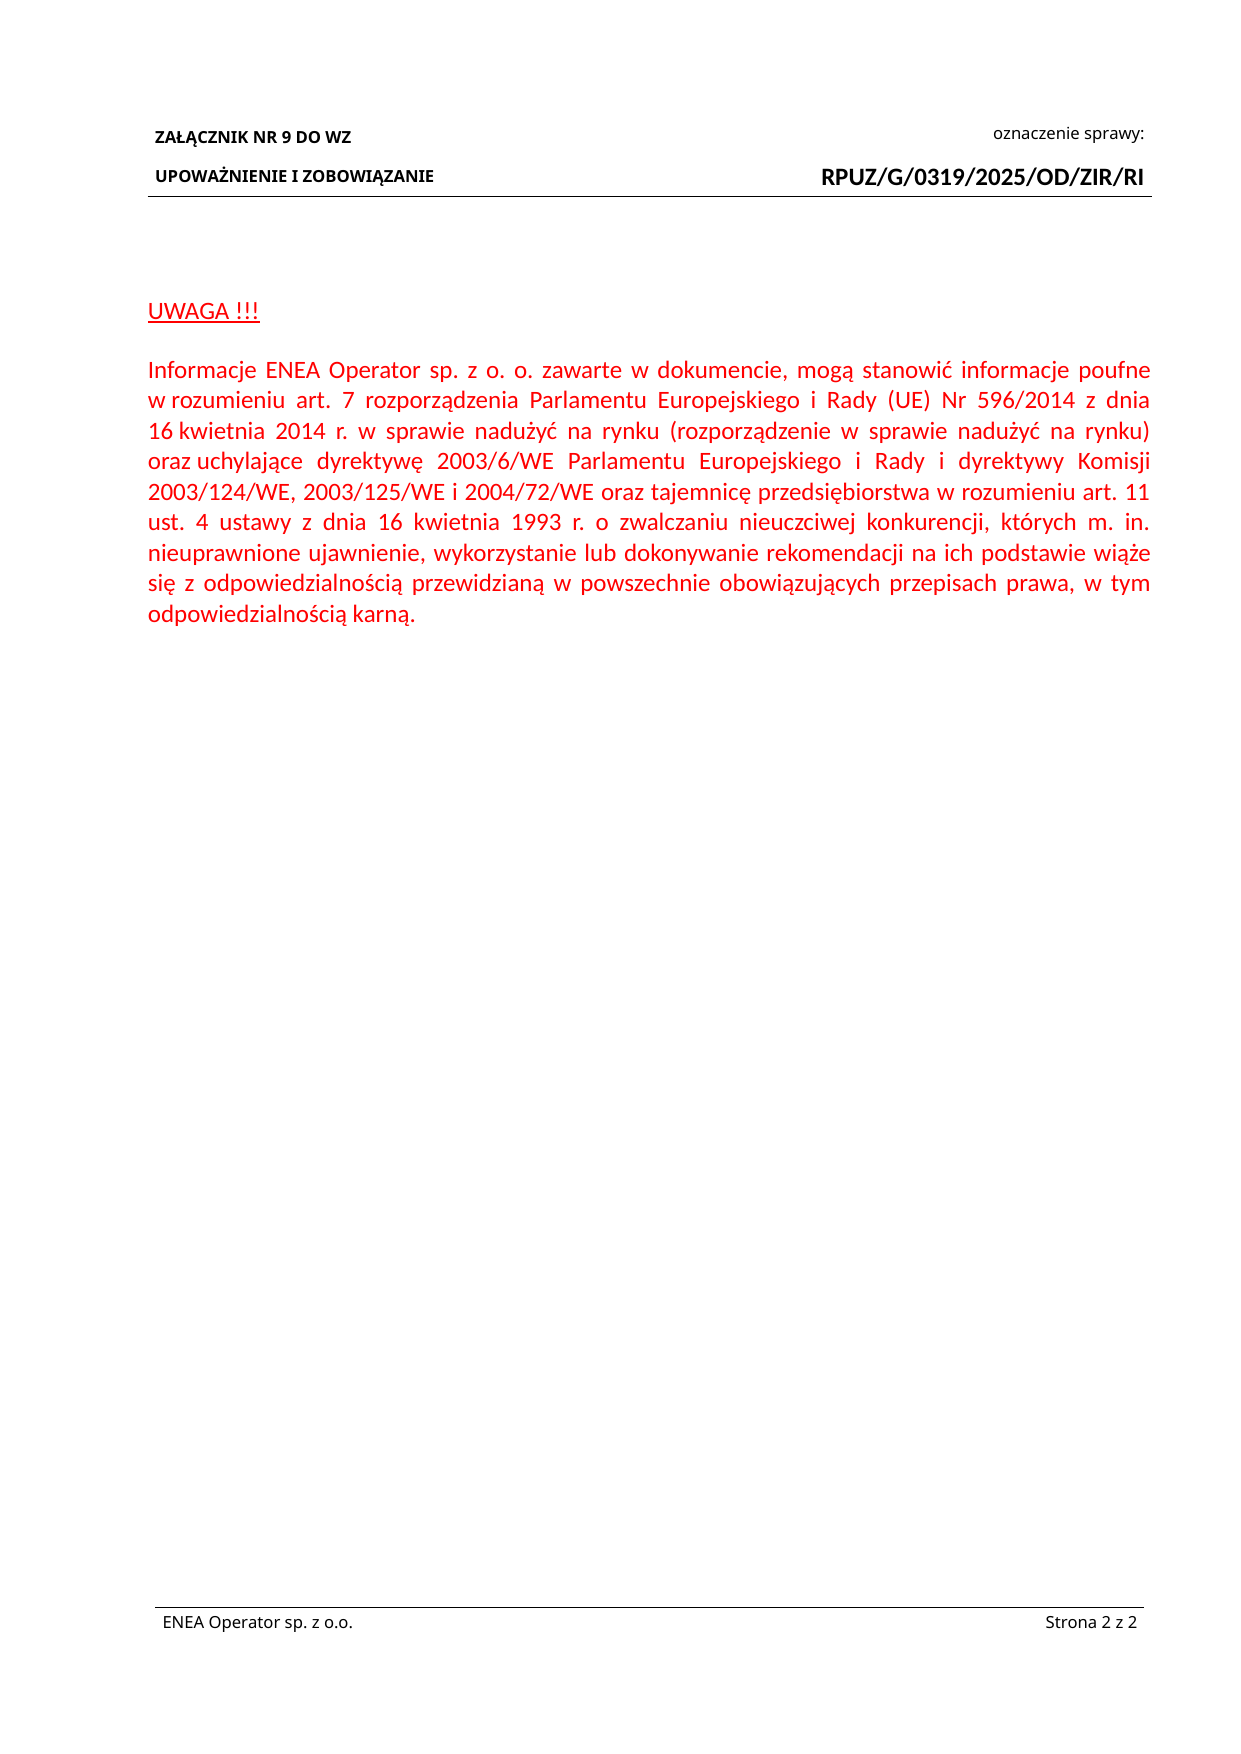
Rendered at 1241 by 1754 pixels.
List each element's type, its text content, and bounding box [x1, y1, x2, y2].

text Informacje ENEA Operator sp. z o. o. zawarte w dokumencie, mogą stanowić informacje poufne w rozumieniu art. 7 rozporządzenia Parlamentu Europejskiego i Rady (UE) Nr 596/2014 z dnia 16 kwietnia 2014 r. w sprawie nadużyć na rynku (rozporządzenie w sprawie nadużyć na rynku) oraz uchylające dyrektywę 2003/6/WE Parlamentu Europejskiego i Rady i dyrektywy Komisji 2003/124/WE, 2003/125/WE i 2004/72/WE oraz tajemnicę przedsiębiorstwa w rozumieniu art. 11 ust. 4 ustawy z dnia 16 kwietnia 1993 r. o zwalczaniu nieuczciwej konkurencji, których m. in. nieuprawnione ujawnienie, wykorzystanie lub dokonywanie rekomendacji na ich podstawie wiąże się z odpowiedzialnością przewidzianą w powszechnie obowiązujących przepisach prawa, w tym odpowiedzialnością karną. [148, 354, 1152, 628]
text UWAGA !!! [148, 296, 1152, 326]
